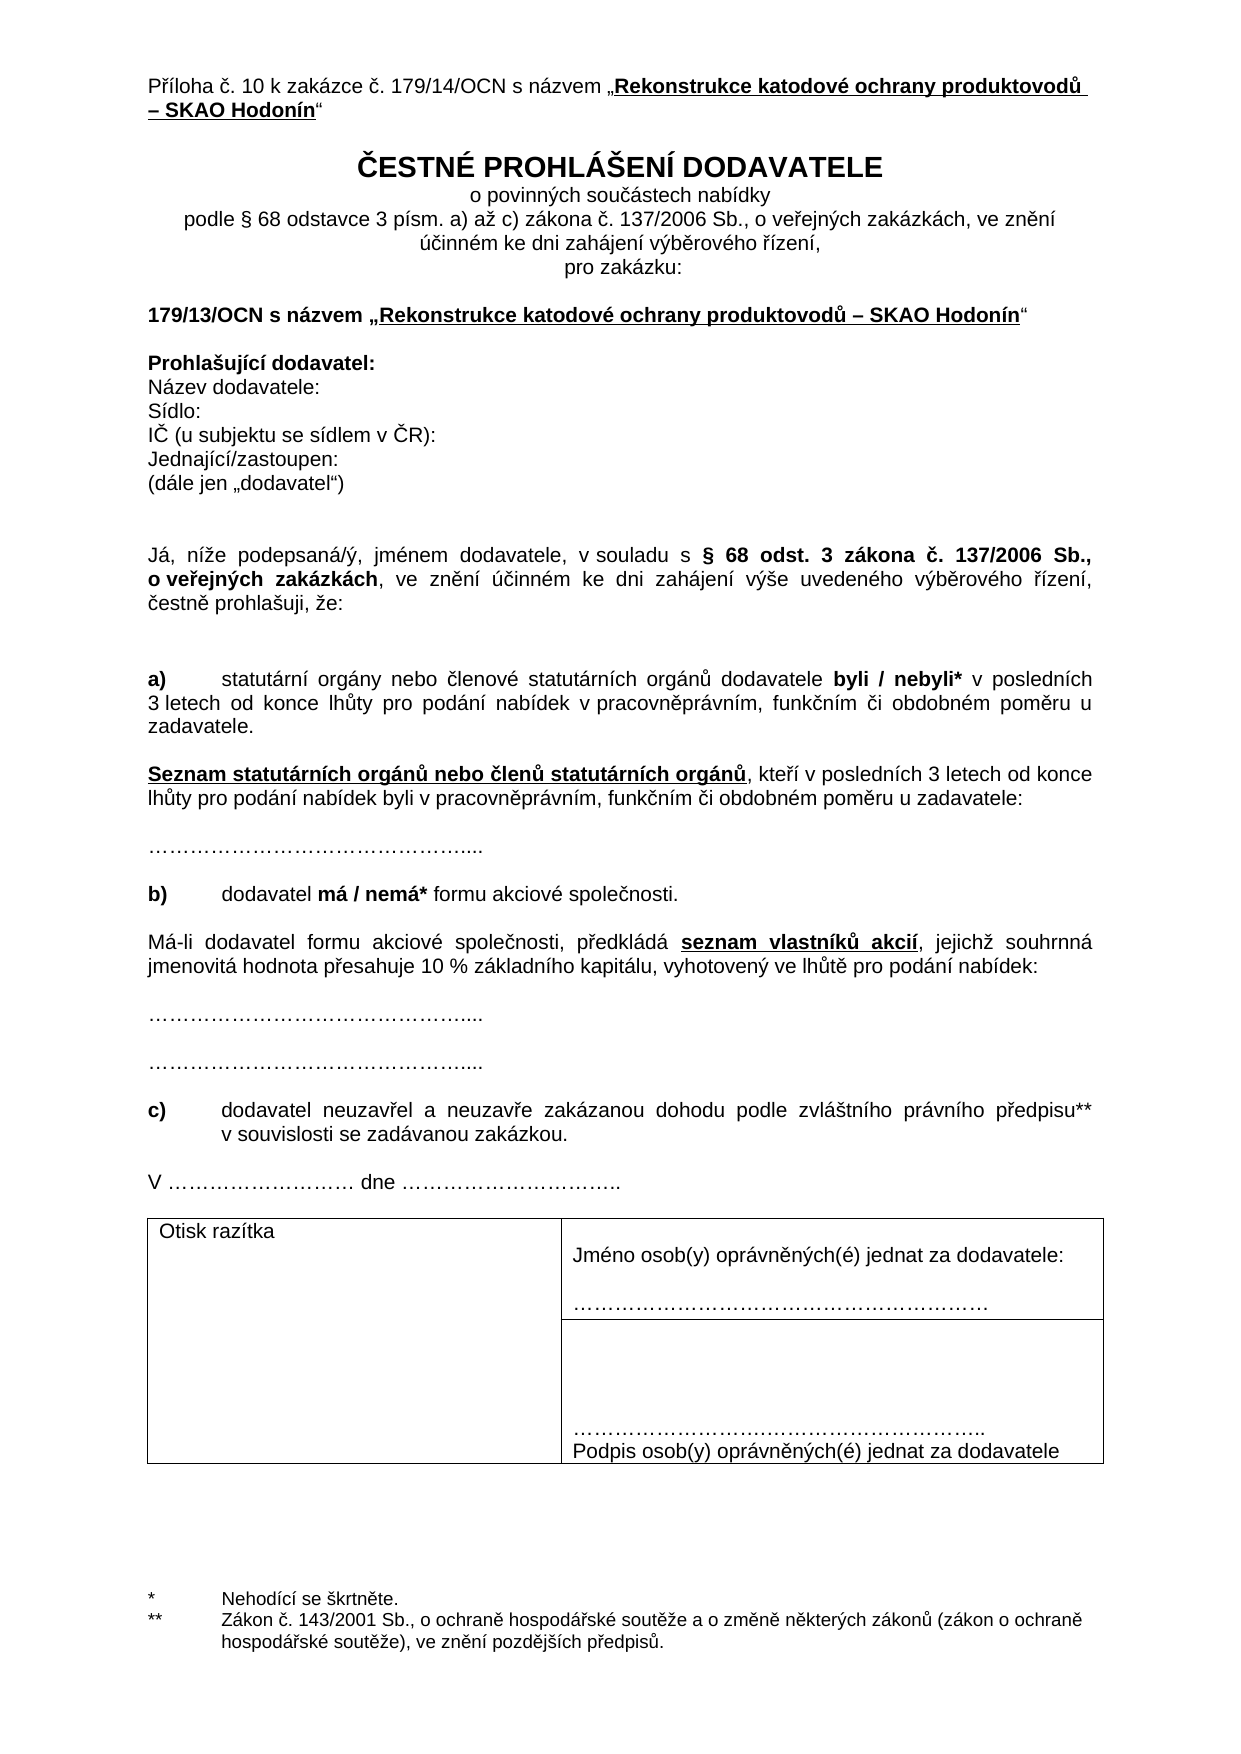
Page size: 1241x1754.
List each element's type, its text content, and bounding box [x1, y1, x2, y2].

text o povinných součástech nabídky [148, 183, 1093, 207]
text Název dodavatele: [148, 375, 1093, 399]
text pro zakázku: [148, 255, 1093, 279]
text podle § 68 odstavce 3 písm. a) až c) zákona č. 137/2006 Sb., o veřejných zakázkách, ve znění účinném ke dni zahájení výběrového řízení, [148, 207, 1093, 255]
text V ……………………… dne ………………………….. [148, 1169, 1093, 1193]
text a) statutární orgány nebo členové statutárních orgánů dodavatele byli / nebyli* v posledních 3 letech od konce lhůty pro podání nabídek v pracovněprávním, funkčním či obdobném poměru u zadavatele. [148, 666, 1093, 738]
text (dále jen „dodavatel“) [148, 471, 1093, 495]
text ČESTNÉ PROHLÁŠENÍ DODAVATELE [148, 150, 1093, 183]
text ……………………………………….... [148, 1050, 1093, 1074]
text Prohlašující dodavatel: [148, 351, 1093, 375]
text b) dodavatel má / nemá* formu akciové společnosti. [148, 882, 1093, 906]
table_header Otisk razítka [148, 1219, 561, 1463]
text ……………………………………….... [148, 1002, 1093, 1026]
text ……………………………………….... [148, 834, 1093, 858]
text Seznam statutárních orgánů nebo členů statutárních orgánů, kteří v posledních 3 letech od konce lhůty pro podání nabídek byli v pracovněprávním, funkčním či obdobném poměru u zadavatele: [148, 762, 1093, 810]
text 179/13/OCN s názvem „Rekonstrukce katodové ochrany produktovodů – SKAO Hodonín“ [148, 303, 1093, 327]
text IČ (u subjektu se sídlem v ČR): [148, 423, 1093, 447]
table_header Jméno osob(y) oprávněných(é) jednat za dodavatele: …………………………………………………… [562, 1219, 1103, 1318]
text Má-li dodavatel formu akciové společnosti, předkládá seznam vlastníků akcií, jejichž souhrnná jmenovitá hodnota přesahuje 10 % základního kapitálu, vyhotovený ve lhůtě pro podání nabídek: [148, 930, 1093, 978]
text Sídlo: [148, 399, 1093, 423]
table_cell ……………………….………………………….. Podpis osob(y) oprávněných(é) jednat za dodavatele [562, 1320, 1103, 1463]
text Já, níže podepsaná/ý, jménem dodavatele, v souladu s § 68 odst. 3 zákona č. 137/2006 Sb., o veřejných zakázkách, ve znění účinném ke dni zahájení výše uvedeného výběrového řízení, čestně prohlašuji, že: [148, 543, 1093, 614]
text c) dodavatel neuzavřel a neuzavře zakázanou dohodu podle zvláštního právního předpisu** v souvislosti se zadávanou zakázkou. [148, 1098, 1093, 1146]
text Jednající/zastoupen: [148, 447, 1093, 471]
